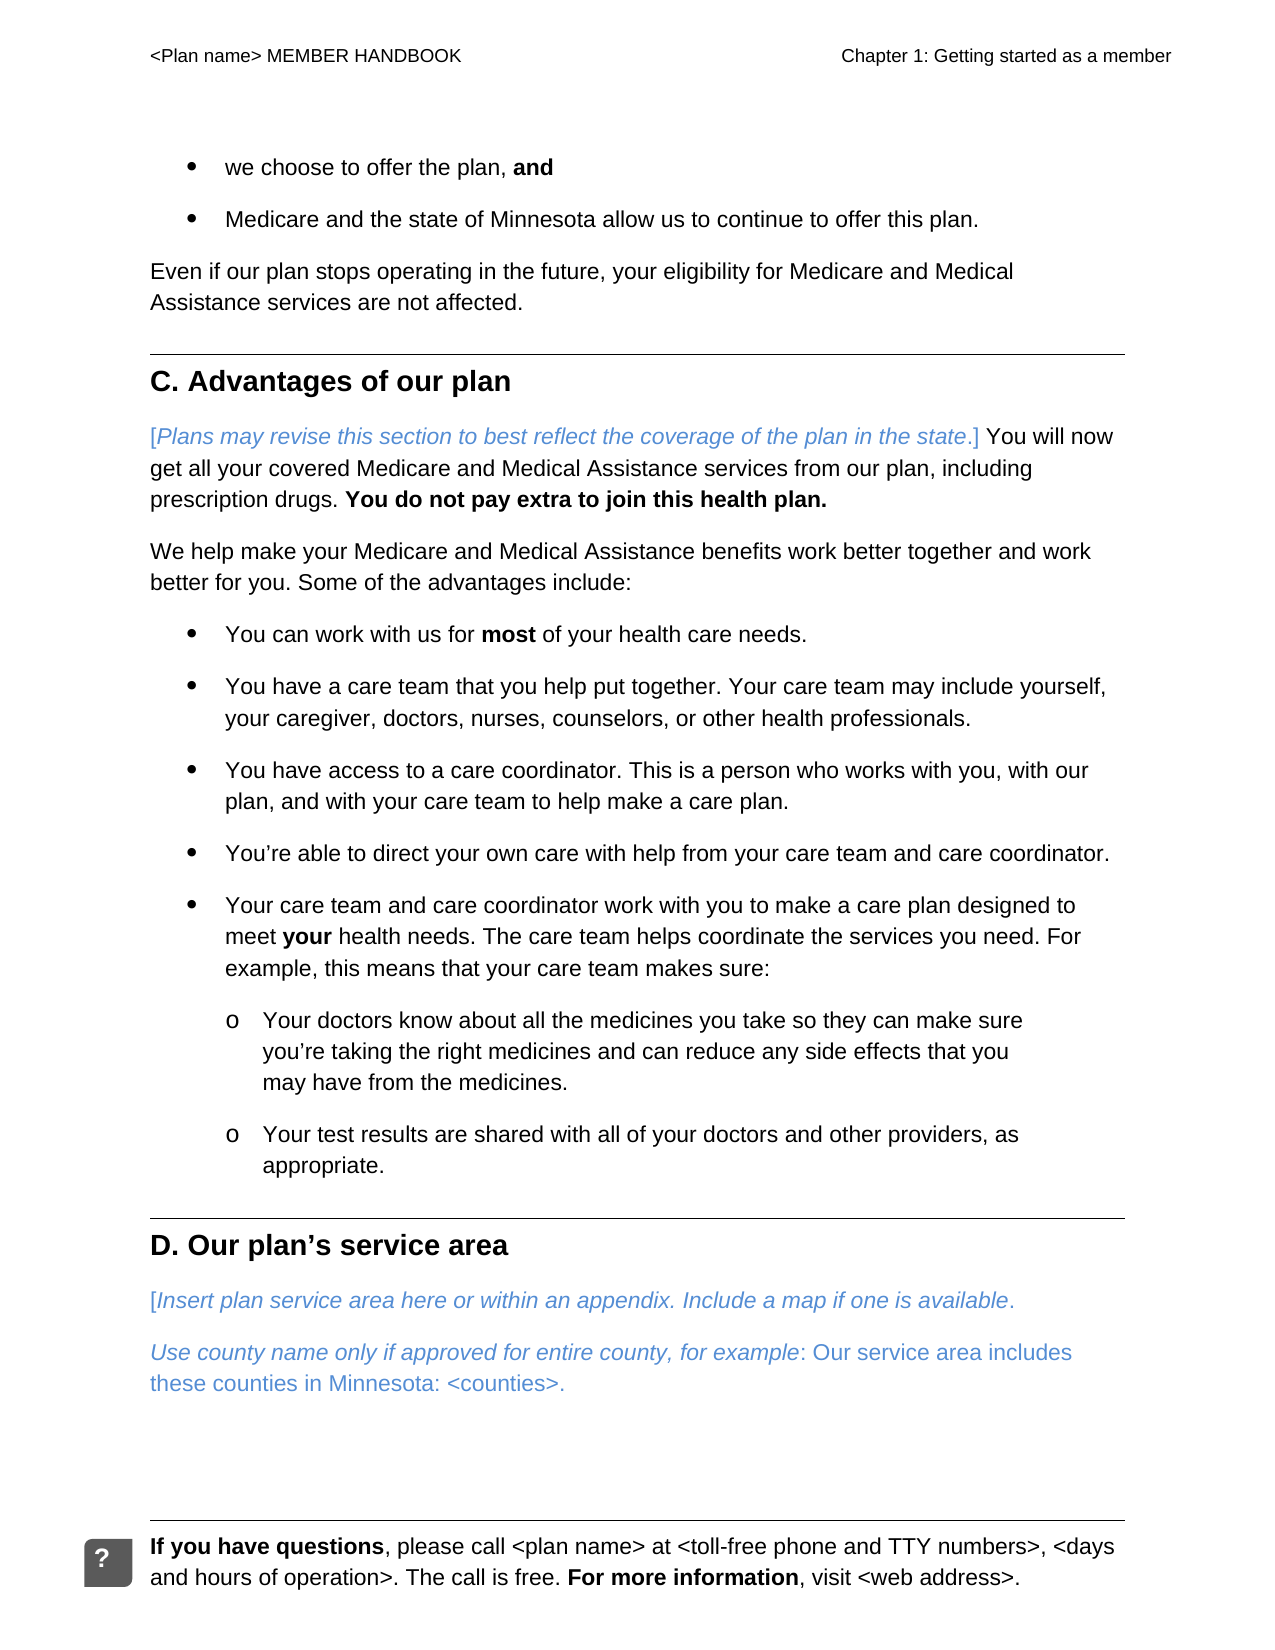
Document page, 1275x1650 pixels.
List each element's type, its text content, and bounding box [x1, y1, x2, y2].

list Your test results are shared with all of your doctors and other providers, as appropriate. [225, 1118, 1050, 1180]
text [Insert plan service area here or within an appendix. Include a map if one is available. [150, 1283, 1125, 1314]
list You can work with us for most of your health care needs. [187, 618, 1125, 649]
list You have access to a care coordinator. This is a person who works with you, with our plan, and with your care team to help make a care plan. [187, 753, 1125, 816]
list Your care team and care coordinator work with you to make a care plan designed to meet your health needs. The care team helps coordinate the services you need. For example, this means that your care team makes sure: [187, 888, 1125, 982]
text [Plans may revise this section to best reflect the coverage of the plan in the state.] You will now get all your covered Medicare and Medical Assistance services from our plan, including prescription drugs. You do not pay extra to join this health plan. [150, 420, 1125, 513]
text Even if our plan stops operating in the future, your eligibility for Medicare and Medical Assistance services are not affected. [150, 254, 1125, 317]
subtitle Our plan’s service area [150, 1219, 1125, 1262]
list You have a care team that you help put together. Your care team may include yourself, your caregiver, doctors, nurses, counselors, or other health professionals. [187, 670, 1125, 732]
text Use county name only if approved for entire county, for example: Our service area includes these counties in Minnesota: <counties>. [150, 1335, 1125, 1398]
list Your doctors know about all the medicines you take so they can make sure you’re taking the right medicines and can reduce any side effects that you may have from the medicines. [225, 1003, 1050, 1097]
list we choose to offer the plan, and [187, 150, 1050, 181]
list You’re able to direct your own care with help from your care team and care coordinator. [187, 836, 1125, 868]
text We help make your Medicare and Medical Assistance benefits work better together and work better for you. Some of the advantages include: [150, 534, 1125, 597]
list Medicare and the state of Minnesota allow us to continue to offer this plan. [187, 202, 1125, 233]
subtitle Advantages of our plan [150, 355, 1125, 399]
